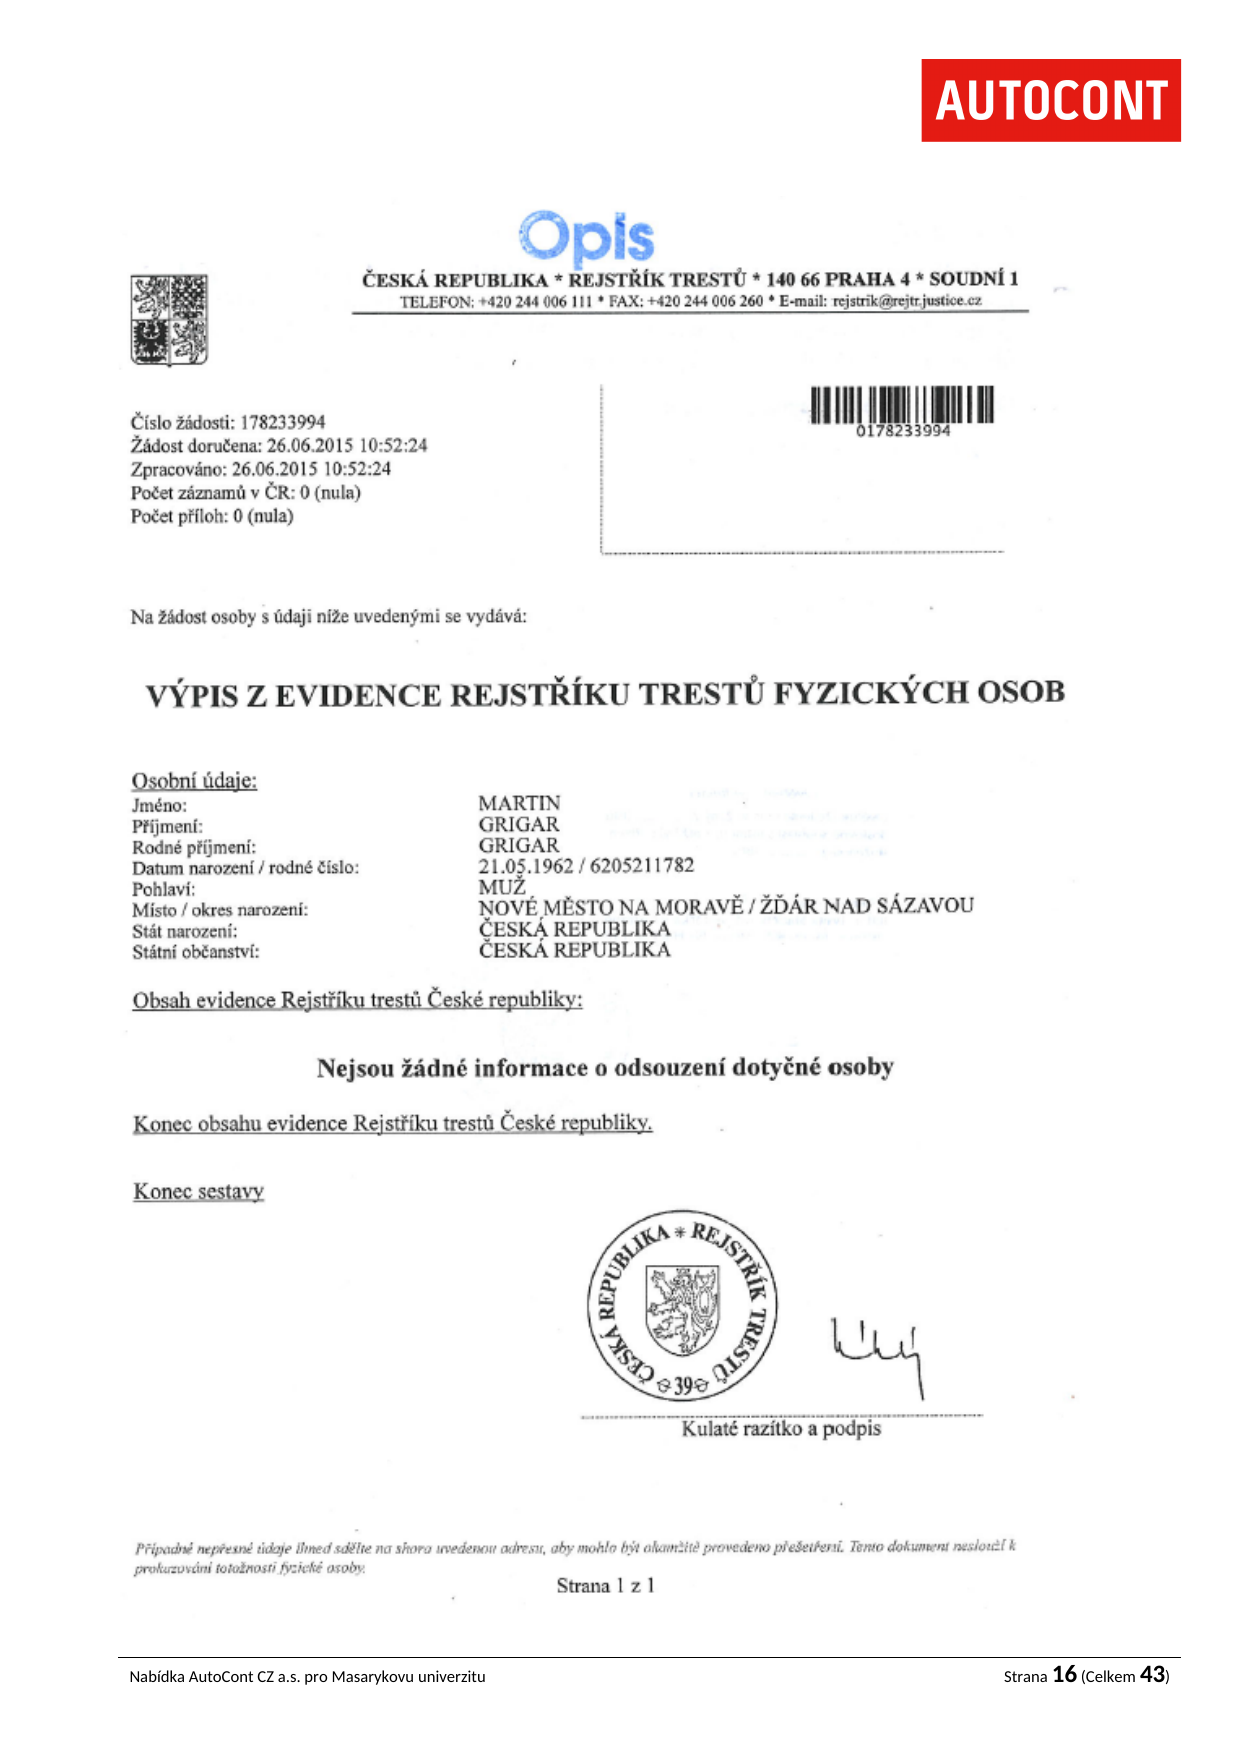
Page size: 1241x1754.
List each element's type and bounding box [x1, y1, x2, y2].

picture [921, 59, 1182, 142]
